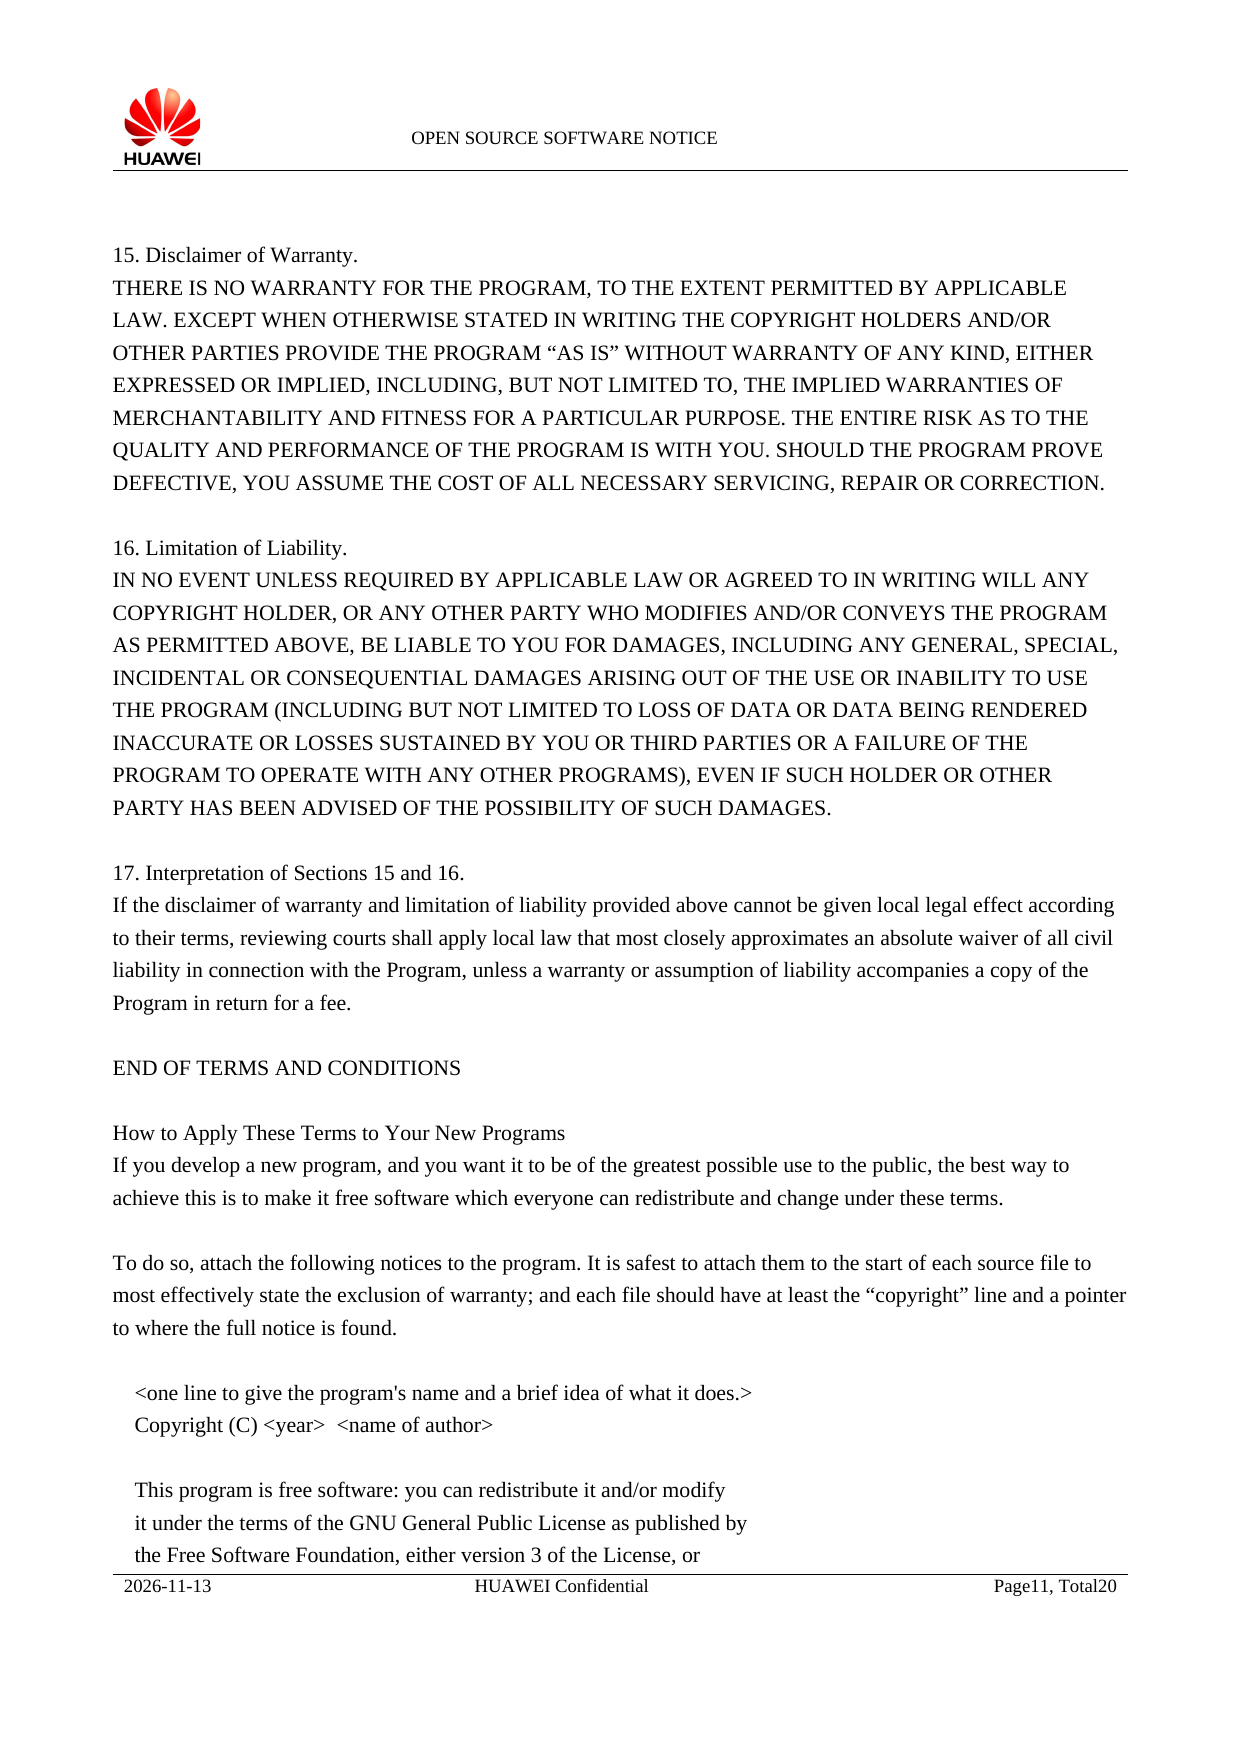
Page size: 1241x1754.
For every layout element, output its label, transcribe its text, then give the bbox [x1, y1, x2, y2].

picture [124, 88, 201, 165]
